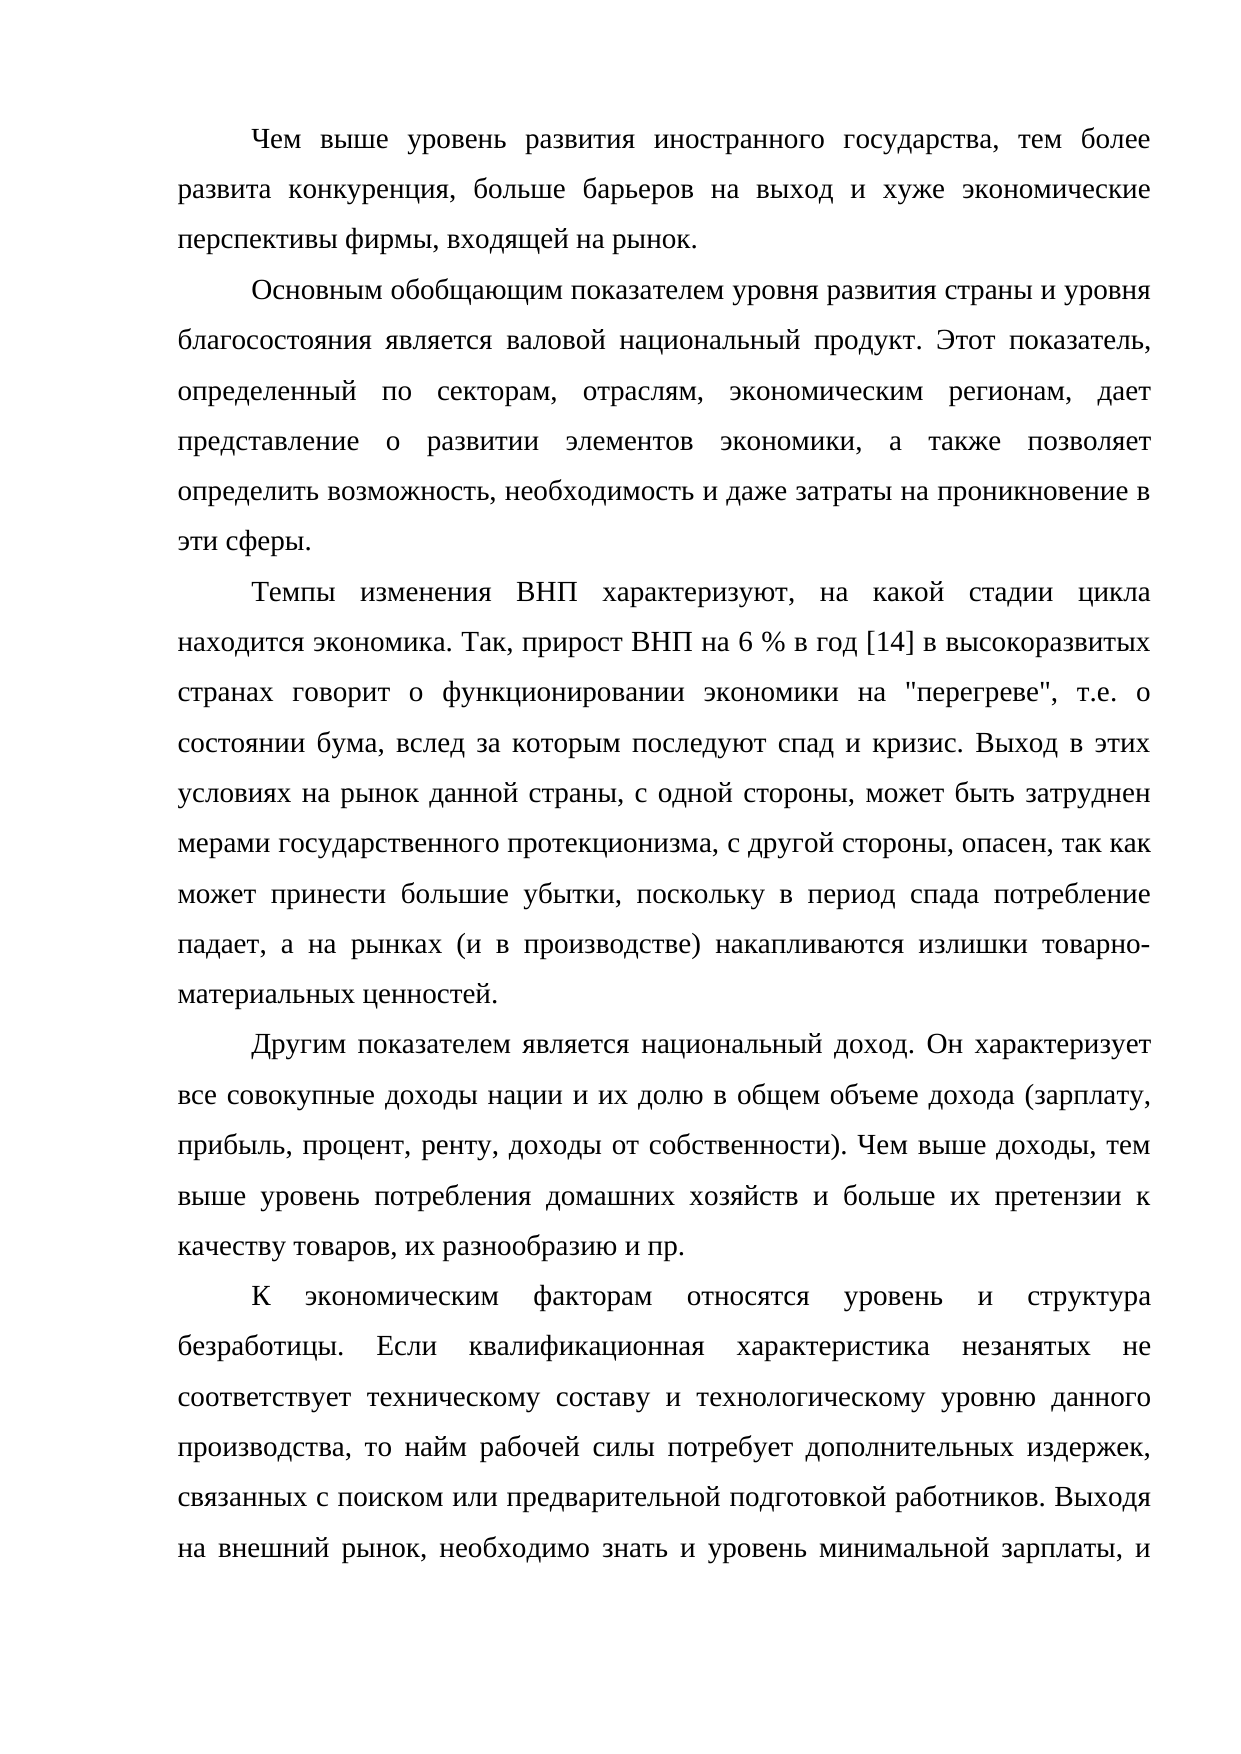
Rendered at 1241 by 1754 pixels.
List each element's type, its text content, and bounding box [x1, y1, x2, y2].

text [177, 1278, 1152, 1563]
text Основным обобщающим показателем уровня развития страны и уровня благосостояния является валовой национальный продукт. Этот показатель, определенный по секторам, отраслям, экономическим регионам, дает представление о развитии элементов экономики, а также позволяет определить возможность, необходимость и даже затраты на проникновение в эти сферы. [177, 272, 1152, 557]
text Чем выше уровень развития иностранного государства, тем более развита конкуренция, больше барьеров на выход и хуже экономические перспективы фирмы, входящей на рынок. [177, 121, 1152, 255]
text Другим показателем является национальный доход. Он характеризует все совокупные доходы нации и их долю в общем объеме дохода (зарплату, прибыль, процент, ренту, доходы от собственности). Чем выше доходы, тем выше уровень потребления домашних хозяйств и больше их претензии к качеству товаров, их разнообразию и пр. [177, 1027, 1152, 1261]
text Темпы изменения ВНП характеризуют, на какой стадии цикла находится экономика. Так, прирост ВНП на 6 % в год [14] в высокоразвитых странах говорит о функционировании экономики на "перегреве", т.е. о состоянии бума, вслед за которым последуют спад и кризис. Выход в этих условиях на рынок данной страны, с одной стороны, может быть затруднен мерами государственного протекционизма, с другой стороны, опасен, так как может принести большие убытки, поскольку в период спада потребление падает, а на рынках (и в производстве) накапливаются излишки товарно-материальных ценностей. [177, 574, 1152, 1010]
